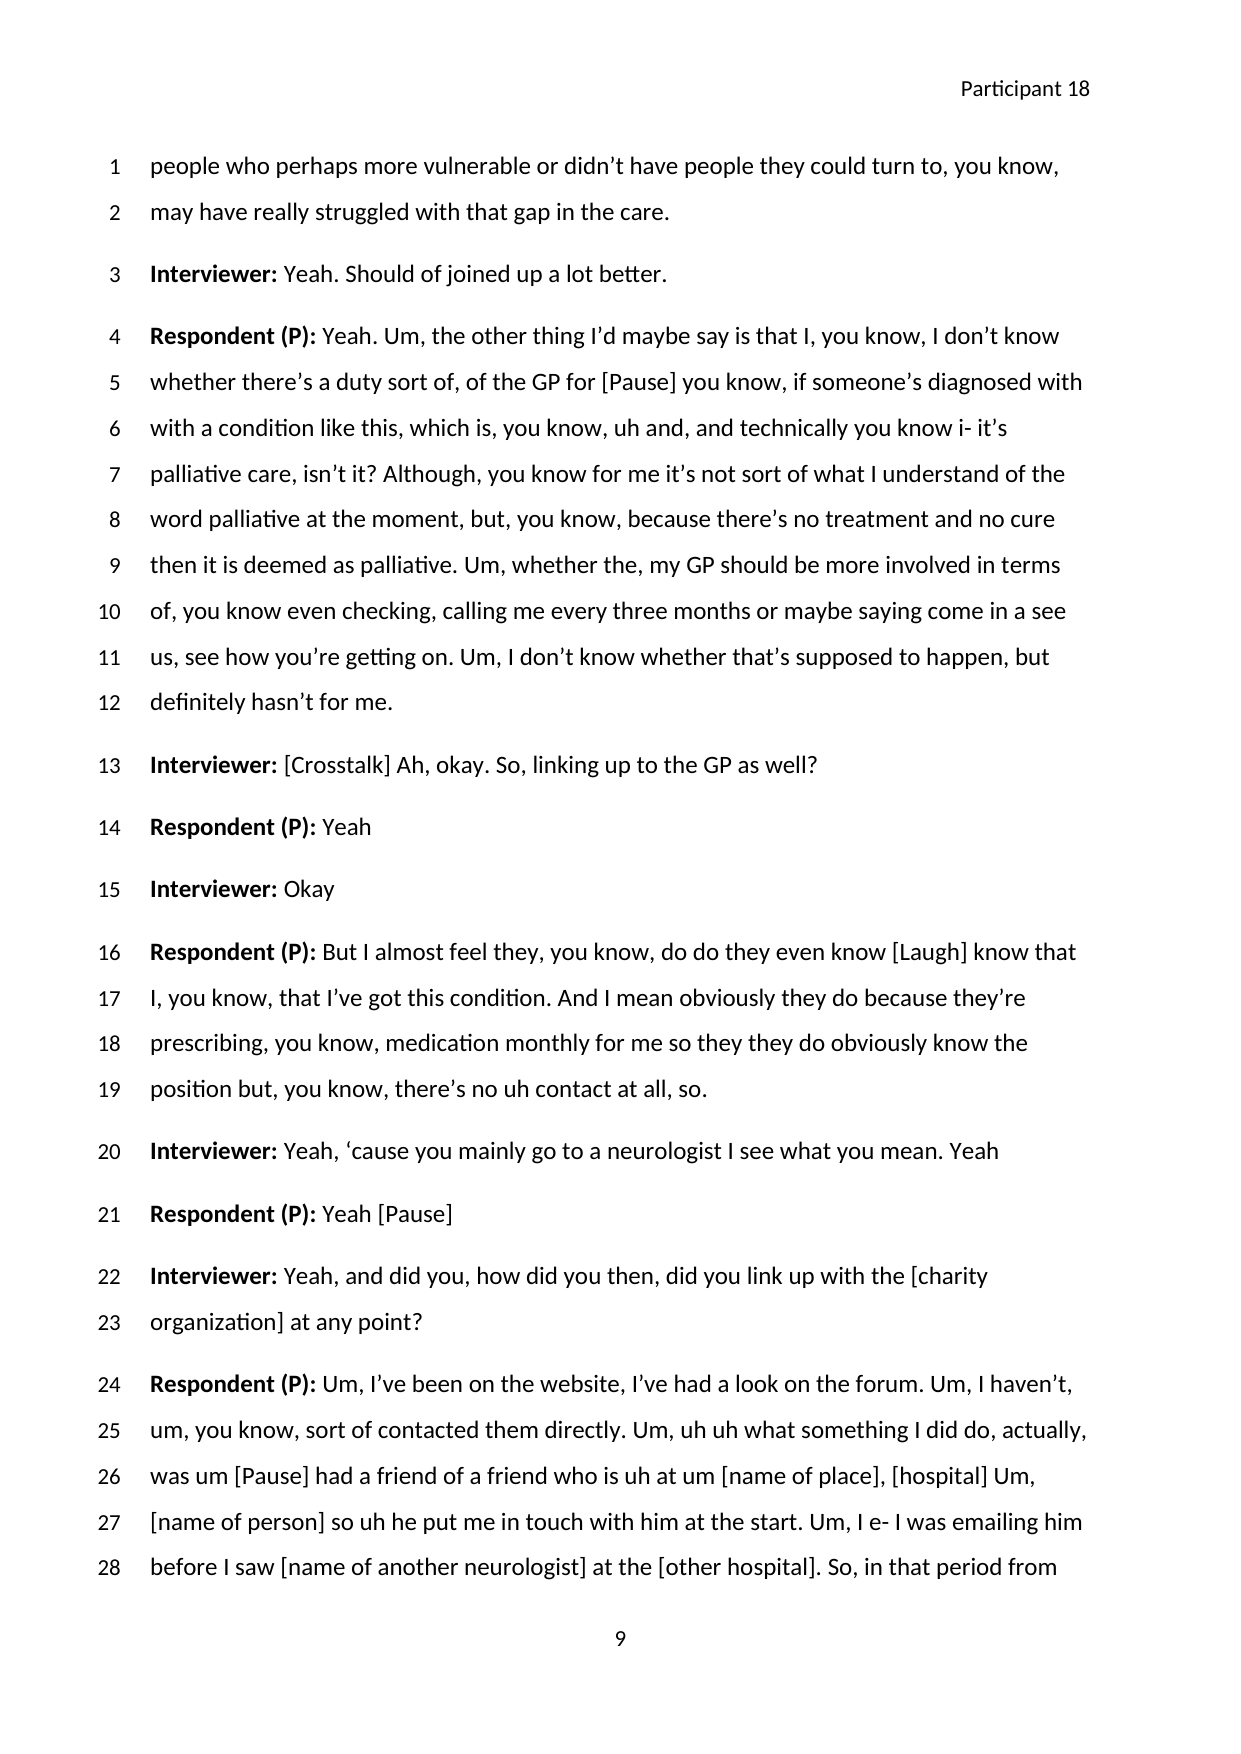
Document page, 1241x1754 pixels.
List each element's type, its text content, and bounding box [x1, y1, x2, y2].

text Interviewer: Yeah. Should of joined up a lot better. [150, 258, 1090, 289]
text Respondent (P): But I almost feel they, you know, do do they even know [Laugh] know that I, you know, that I’ve got this condition. And I mean obviously they do because they’re prescribing, you know, medication monthly for me so they they do obviously know the position but, you know, there’s no uh contact at all, so. [150, 936, 1090, 1104]
text Interviewer: [Crosstalk] Ah, okay. So, linking up to the GP as well? [150, 749, 1090, 779]
text Respondent (P): Yeah [150, 811, 1090, 842]
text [150, 1368, 1090, 1582]
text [150, 150, 1090, 226]
text Respondent (P): Yeah [Pause] [150, 1198, 1090, 1228]
text Interviewer: Okay [150, 873, 1090, 904]
text Interviewer: Yeah, ‘cause you mainly go to a neurologist I see what you mean. Yeah [150, 1136, 1090, 1166]
text Respondent (P): Yeah. Um, the other thing I’d maybe say is that I, you know, I don’t know whether there’s a duty sort of, of the GP for [Pause] you know, if someone’s diagnosed with with a condition like this, which is, you know, uh and, and technically you know i- it’s palliative care, isn’t it? Although, you know for me it’s not sort of what I understand of the word palliative at the moment, but, you know, because there’s no treatment and no cure then it is deemed as palliative. Um, whether the, my GP should be more involved in terms of, you know even checking, calling me every three months or maybe saying come in a see us, see how you’re getting on. Um, I don’t know whether that’s supposed to happen, but definitely hasn’t for me. [150, 321, 1090, 717]
text Interviewer: Yeah, and did you, how did you then, did you link up with the [charity organization] at any point? [150, 1260, 1090, 1337]
